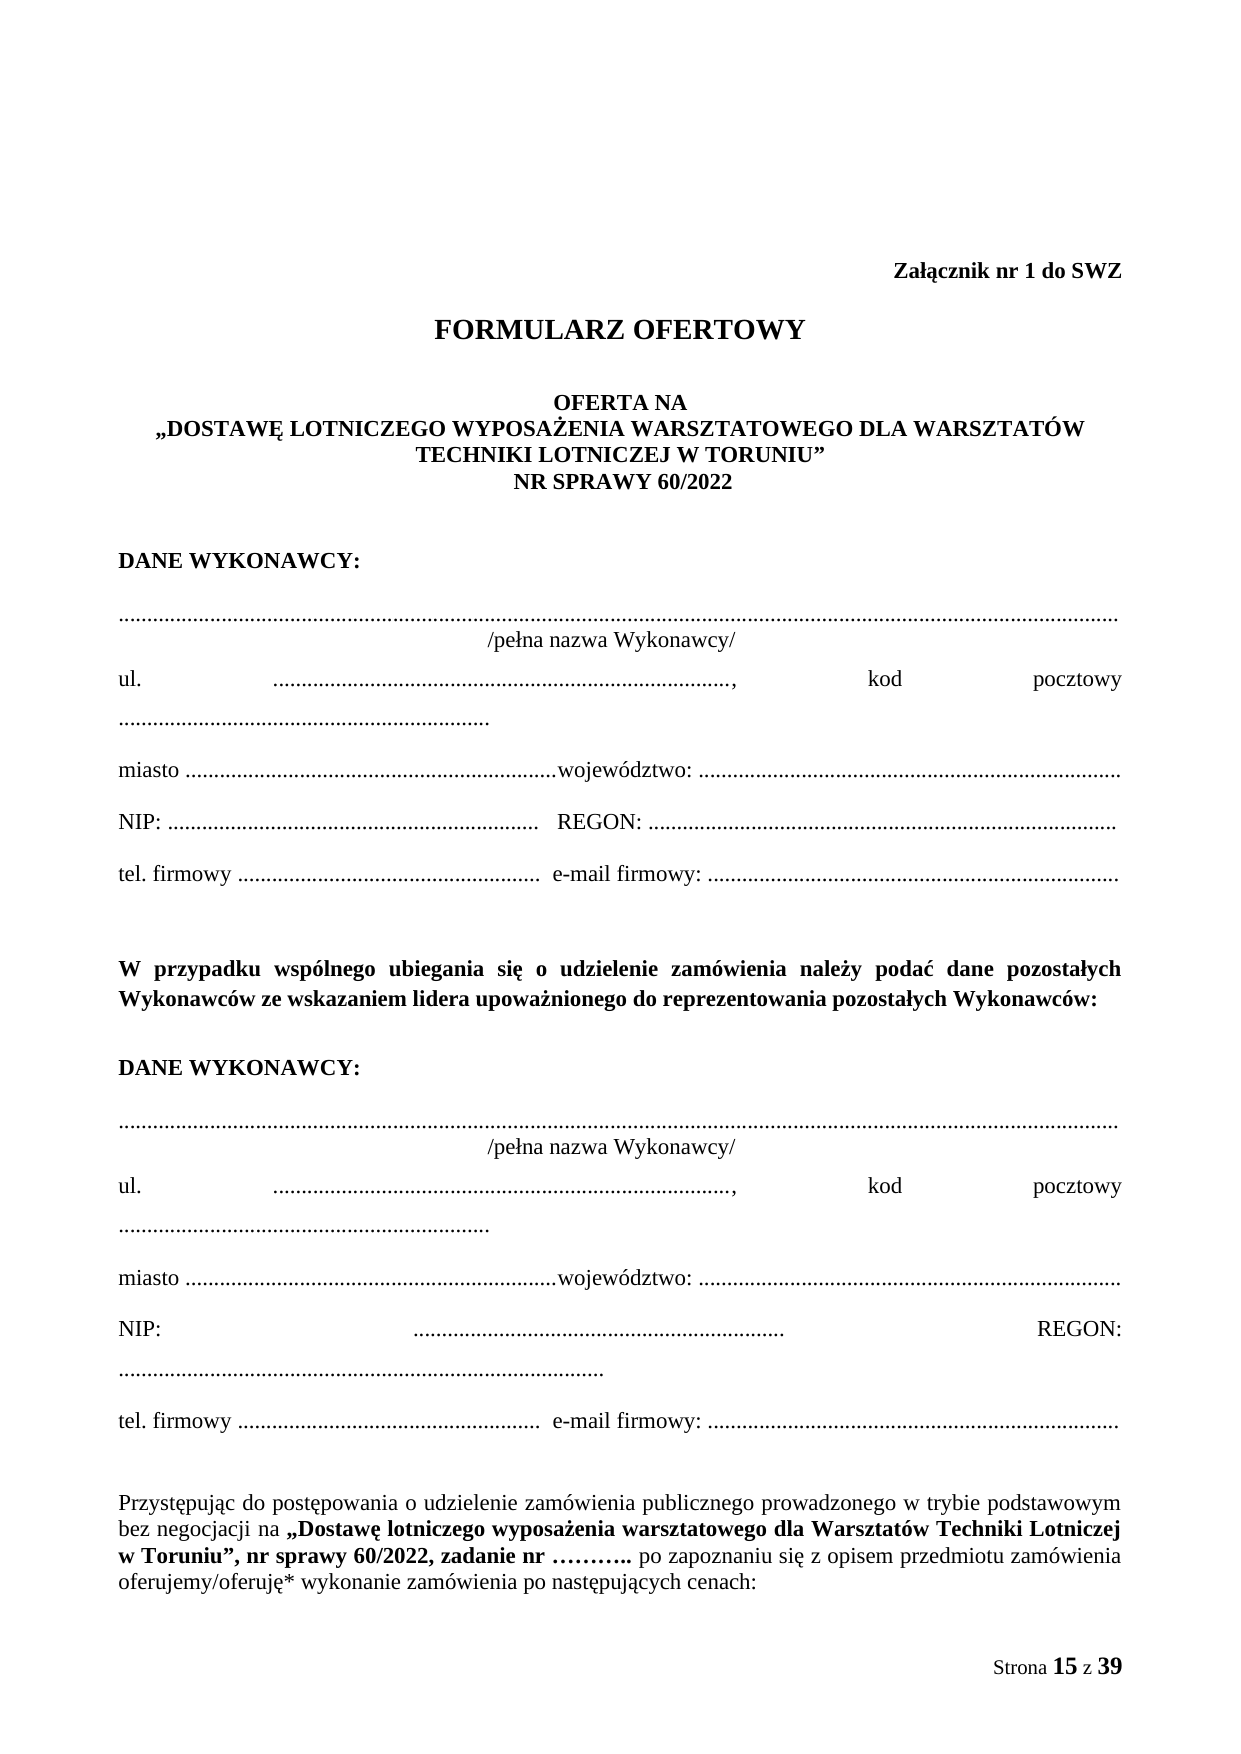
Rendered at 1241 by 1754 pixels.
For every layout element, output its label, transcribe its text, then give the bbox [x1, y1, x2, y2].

text NIP: ................................................................. REGON: .................................................................................. [118, 808, 1122, 834]
text „DOSTAWĘ LOTNICZEGO WYPOSAŻENIA WARSZTATOWEGO DLA WARSZTATÓW TECHNIKI LOTNICZEJ W TORUNIU” [118, 415, 1122, 468]
subtitle FORMULARZ OFERTOWY [118, 312, 1122, 346]
text DANE WYKONAWCY: [118, 1054, 1122, 1081]
text ul. ................................................................................, kod pocztowy ................................................................. [118, 1172, 1122, 1238]
text W przypadku wspólnego ubiegania się o udzielenie zamówienia należy podać dane pozostałych Wykonawców ze wskazaniem lidera upoważnionego do reprezentowania pozostałych Wykonawców: [118, 955, 1122, 1011]
text /pełna nazwa Wykonawcy/ [413, 626, 1122, 652]
text /pełna nazwa Wykonawcy/ [413, 1133, 1122, 1159]
text DANE WYKONAWCY: [118, 547, 1122, 573]
text miasto .................................................................województwo: .......................................................................... [118, 756, 1122, 783]
text ............................................................................................................................................................................... [118, 1107, 1122, 1133]
text ul. ................................................................................, kod pocztowy ................................................................. [118, 665, 1122, 731]
text tel. firmowy ..................................................... e-mail firmowy: ........................................................................ [118, 1407, 1122, 1433]
text Przystępując do postępowania o udzielenie zamówienia publicznego prowadzonego w trybie podstawowym bez negocjacji na „Dostawę lotniczego wyposażenia warsztatowego dla Warsztatów Techniki Lotniczej w Toruniu”, nr sprawy 60/2022, zadanie nr ……….. po zapoznaniu się z opisem przedmiotu zamówienia oferujemy/oferuję* wykonanie zamówienia po następujących cenach: [118, 1489, 1122, 1594]
text OFERTA NA [118, 389, 1122, 415]
text ............................................................................................................................................................................... [118, 599, 1122, 626]
text Załącznik nr 1 do SWZ [118, 257, 1122, 283]
text NIP: ................................................................. REGON: ..................................................................................... [118, 1316, 1122, 1381]
text tel. firmowy ..................................................... e-mail firmowy: ........................................................................ [118, 860, 1122, 887]
text NR SPRAWY 60/2022 [118, 468, 1122, 494]
text miasto .................................................................województwo: .......................................................................... [118, 1263, 1122, 1290]
